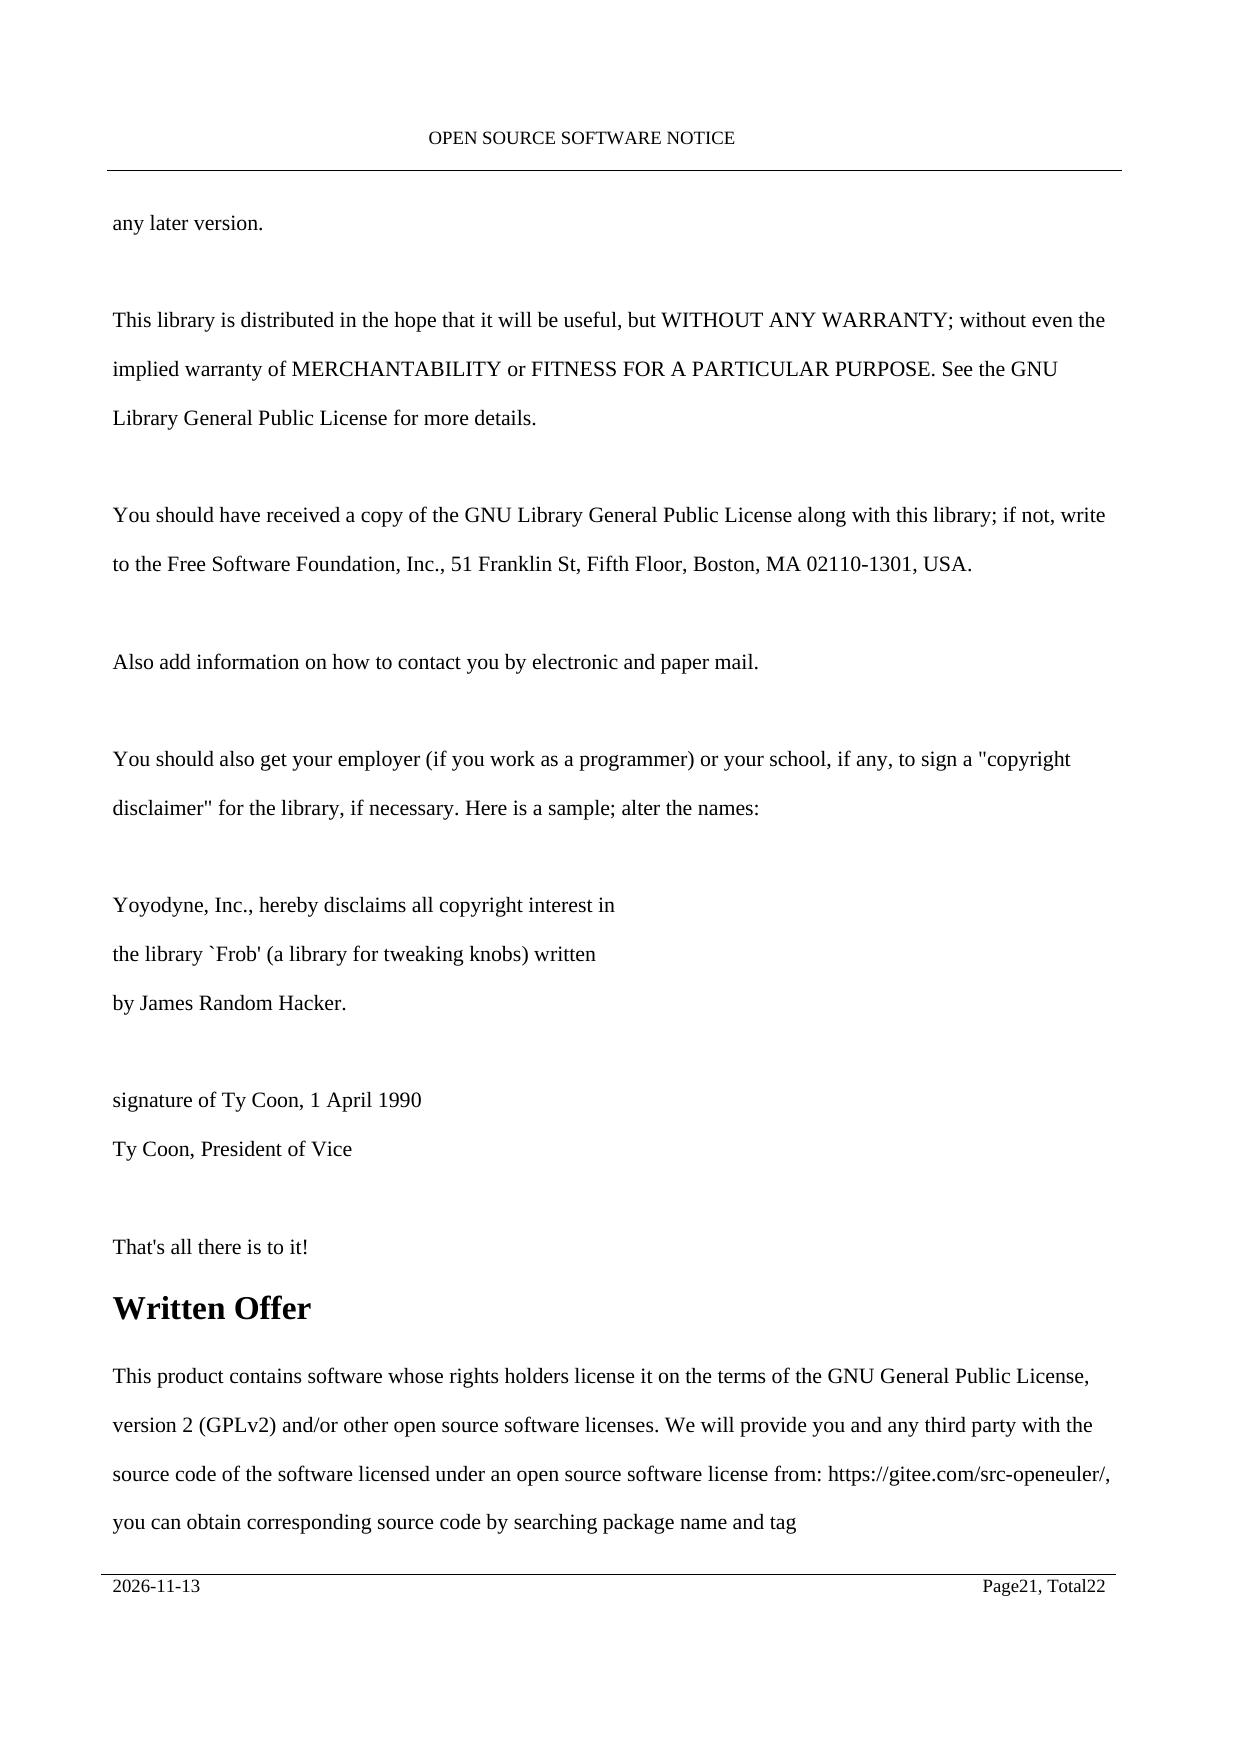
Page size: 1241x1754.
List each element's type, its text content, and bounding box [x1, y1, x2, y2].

text This product contains software whose rights holders license it on the terms of the GNU General Public License, version 2 (GPLv2) and/or other open source software licenses. We will provide you and any third party with the source code of the software licensed under an open source software license from: https://gitee.com/src-openeuler/, you can obtain corresponding source code by searching package name and tag [112, 1359, 1128, 1538]
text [112, 206, 1128, 1263]
text Written Offer [112, 1275, 1128, 1340]
